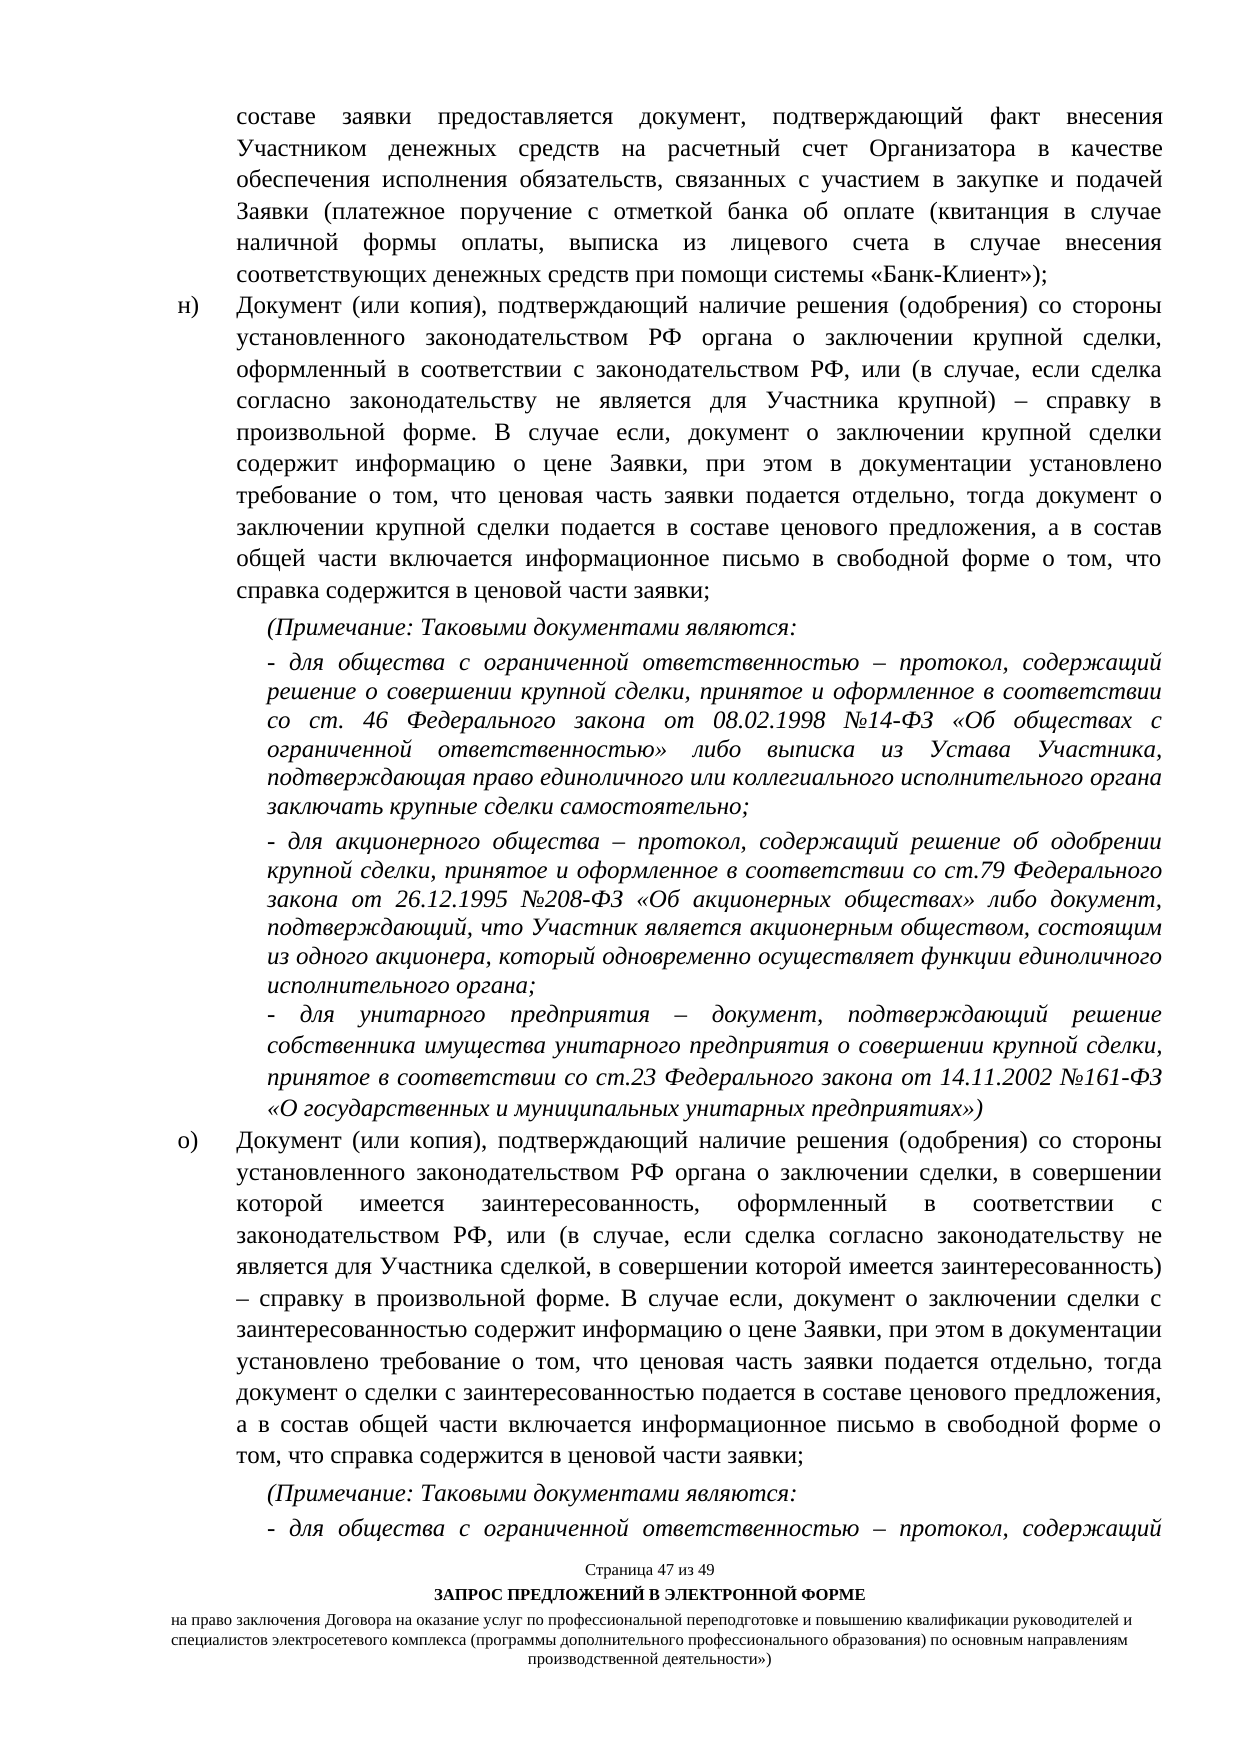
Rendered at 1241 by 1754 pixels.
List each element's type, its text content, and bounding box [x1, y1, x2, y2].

list - для общества с ограниченной ответственностью – протокол, содержащий решение о совершении крупной сделки, принятое и оформленное в соответствии со ст. 46 Федерального закона от 08.02.1998 №14-ФЗ «Об обществах с ограниченной ответственностью» либо выписка из Устава Участника, подтверждающая право единоличного или коллегиального исполнительного органа заключать крупные сделки самостоятельно; [267, 647, 1163, 820]
list - для акционерного общества – протокол, содержащий решение об одобрении крупной сделки, принятое и оформленное в соответствии со ст.79 Федерального закона от 26.12.1995 №208-ФЗ «Об акционерных обществах» либо документ, подтверждающий, что Участник является акционерным обществом, состоящим из одного акционера, который одновременно осуществляет функции единоличного исполнительного органа; [267, 826, 1163, 999]
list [267, 1513, 1163, 1542]
list Документ (или копия), подтверждающий наличие решения (одобрения) со стороны установленного законодательством РФ органа о заключении крупной сделки, оформленный в соответствии с законодательством РФ, или (в случае, если сделка согласно законодательству не является для Участника крупной) – справку в произвольной форме. В случае если, документ о заключении крупной сделки содержит информацию о цене Заявки, при этом в документации установлено требование о том, что ценовая часть заявки подается отдельно, тогда документ о заключении крупной сделки подается в составе ценового предложения, а в состав общей части включается информационное письмо в свободной форме о том, что справка содержится в ценовой части заявки; [177, 291, 1163, 603]
list - для унитарного предприятия – документ, подтверждающий решение собственника имущества унитарного предприятия о совершении крупной сделки, принятое в соответствии со ст.23 Федерального закона от 14.11.2002 №161-ФЗ «О государственных и муниципальных унитарных предприятиях») [267, 999, 1163, 1122]
list (Примечание: Таковыми документами являются: [267, 1478, 1163, 1507]
list Документ (или копия), подтверждающий наличие решения (одобрения) со стороны установленного законодательством РФ органа о заключении сделки, в совершении которой имеется заинтересованность, оформленный в соответствии с законодательством РФ, или (в случае, если сделка согласно законодательству не является для Участника сделкой, в совершении которой имеется заинтересованность) – справку в произвольной форме. В случае если, документ о заключении сделки с заинтересованностью содержит информацию о цене Заявки, при этом в документации установлено требование о том, что ценовая часть заявки подается отдельно, тогда документ о сделки с заинтересованностью подается в составе ценового предложения, а в состав общей части включается информационное письмо в свободной форме о том, что справка содержится в ценовой части заявки; [177, 1125, 1163, 1469]
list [177, 101, 1163, 288]
list (Примечание: Таковыми документами являются: [267, 612, 1163, 641]
